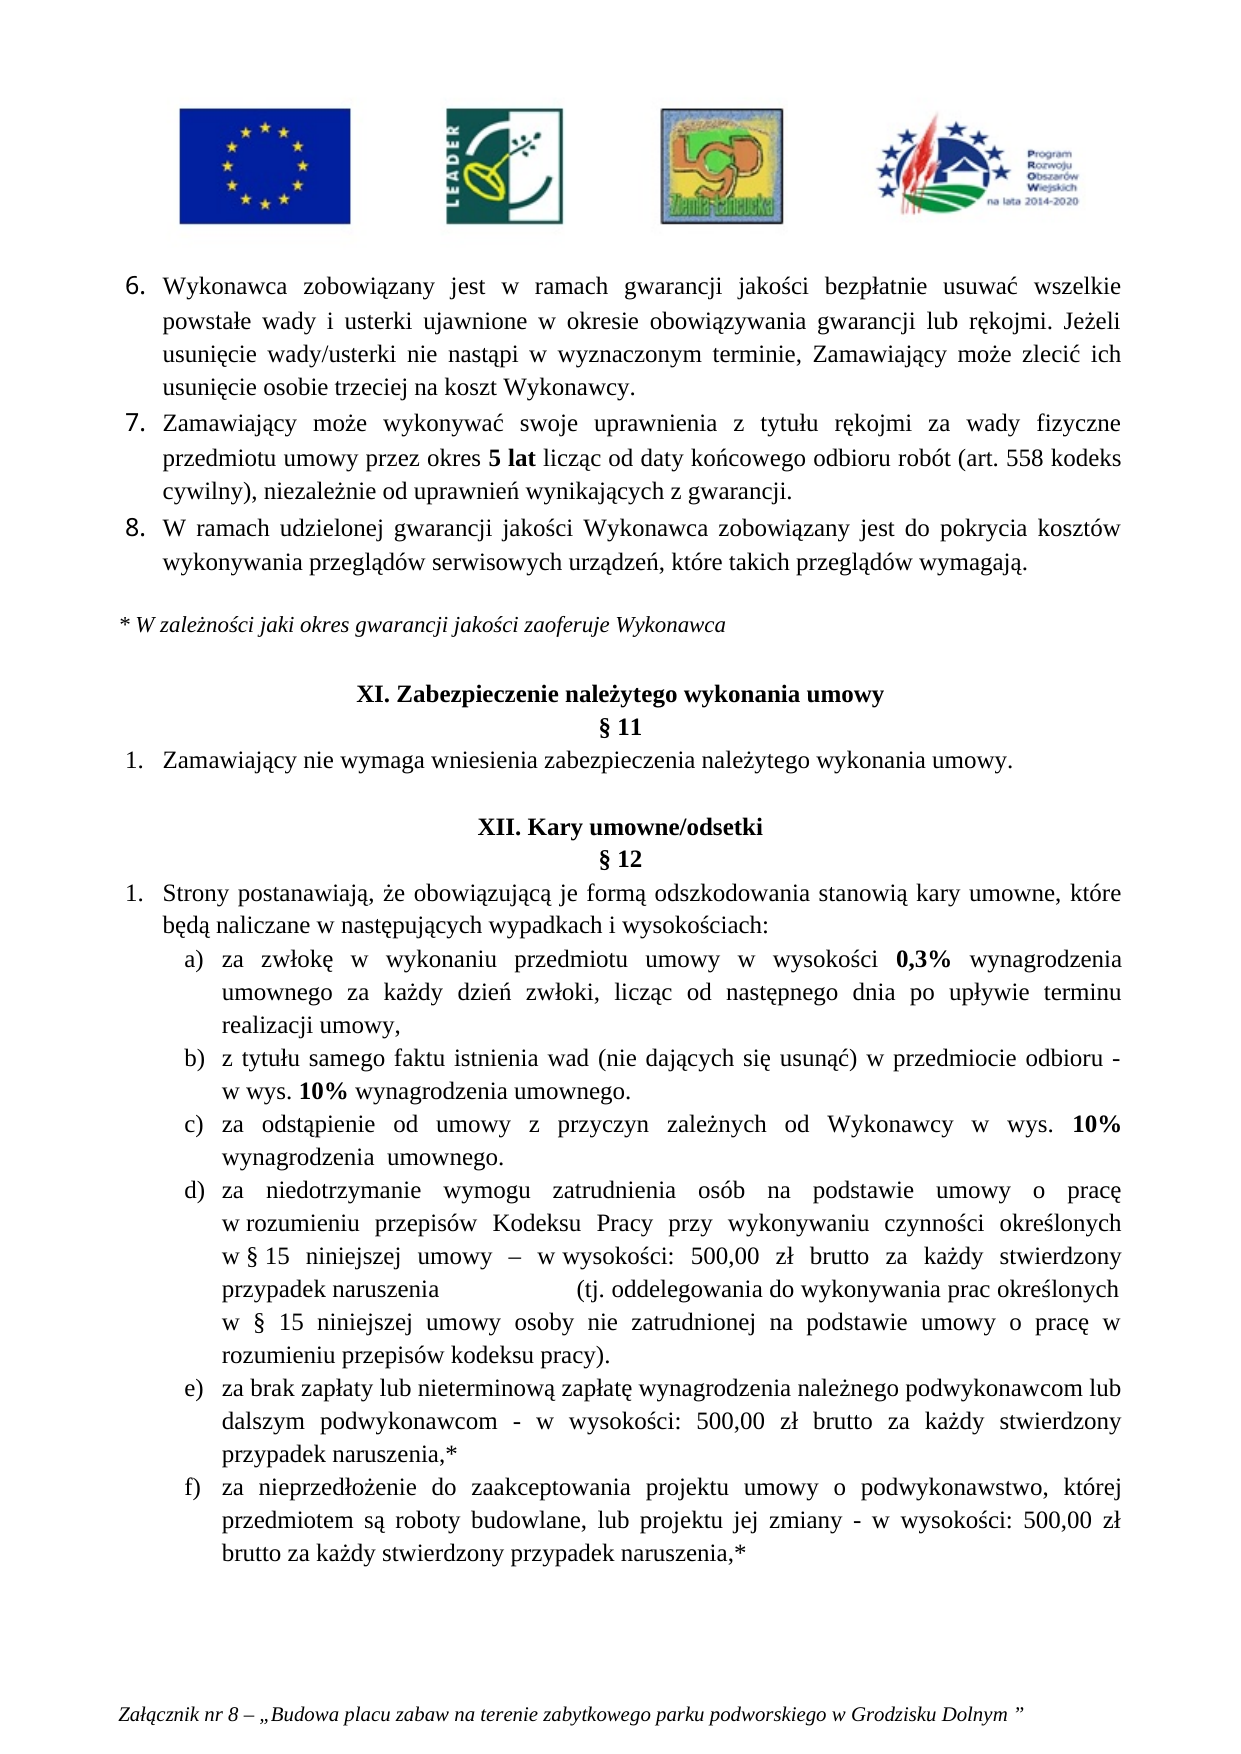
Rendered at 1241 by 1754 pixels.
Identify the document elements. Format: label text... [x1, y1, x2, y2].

picture [118, 73, 1123, 268]
list za zwłokę w wykonaniu przedmiotu umowy w wysokości 0,3% wynagrodzenia umownego za każdy dzień zwłoki, licząc od następnego dnia po upływie terminu realizacji umowy, [184, 944, 1122, 1038]
list W ramach udzielonej gwarancji jakości Wykonawca zobowiązany jest do pokrycia kosztów wykonywania przeglądów serwisowych urządzeń, które takich przeglądów wymagają. [125, 509, 1122, 576]
list Zamawiający może wykonywać swoje uprawnienia z tytułu rękojmi za wady fizyczne przedmiotu umowy przez okres 5 lat licząc od daty końcowego odbioru robót (art. 558 kodeks cywilny), niezależnie od uprawnień wynikających z gwarancji. [125, 405, 1122, 505]
text § 12 [118, 844, 1122, 873]
list za nieprzedłożenie do zaakceptowania projektu umowy o podwykonawstwo, której przedmiotem są roboty budowlane, lub projektu jej zmiany - w wysokości: 500,00 zł brutto za każdy stwierdzony przypadek naruszenia,* [184, 1472, 1122, 1567]
text XI. Zabezpieczenie należytego wykonania umowy [118, 679, 1122, 708]
text XII. Kary umowne/odsetki [118, 812, 1122, 840]
list za niedotrzymanie wymogu zatrudnienia osób na podstawie umowy o pracę w rozumieniu przepisów Kodeksu Pracy przy wykonywaniu czynności określonych w § 15 niniejszej umowy – w wysokości: 500,00 zł brutto za każdy stwierdzony przypadek naruszenia (tj. oddelegowania do wykonywania prac określonych w § 15 niniejszej umowy osoby nie zatrudnionej na podstawie umowy o pracę w rozumieniu przepisów kodeksu pracy). [184, 1175, 1122, 1369]
list Zamawiający nie wymaga wniesienia zabezpieczenia należytego wykonania umowy. [125, 746, 1122, 774]
list za odstąpienie od umowy z przyczyn zależnych od Wykonawcy w wys. 10% wynagrodzenia umownego. [184, 1109, 1122, 1171]
list Strony postanawiają, że obowiązującą je formą odszkodowania stanowią kary umowne, które będą naliczane w następujących wypadkach i wysokościach: [125, 878, 1122, 939]
list z tytułu samego faktu istnienia wad (nie dających się usunąć) w przedmiocie odbioru - w wys. 10% wynagrodzenia umownego. [184, 1043, 1122, 1104]
text § 11 [118, 712, 1122, 741]
list Wykonawca zobowiązany jest w ramach gwarancji jakości bezpłatnie usuwać wszelkie powstałe wady i usterki ujawnione w okresie obowiązywania gwarancji lub rękojmi. Jeżeli usunięcie wady/usterki nie nastąpi w wyznaczonym terminie, Zamawiający może zlecić ich usunięcie osobie trzeciej na koszt Wykonawcy. [125, 268, 1122, 401]
list za brak zapłaty lub nieterminową zapłatę wynagrodzenia należnego podwykonawcom lub dalszym podwykonawcom - w wysokości: 500,00 zł brutto za każdy stwierdzony przypadek naruszenia,* [184, 1373, 1122, 1468]
text * W zależności jaki okres gwarancji jakości zaoferuje Wykonawca [118, 611, 1122, 637]
